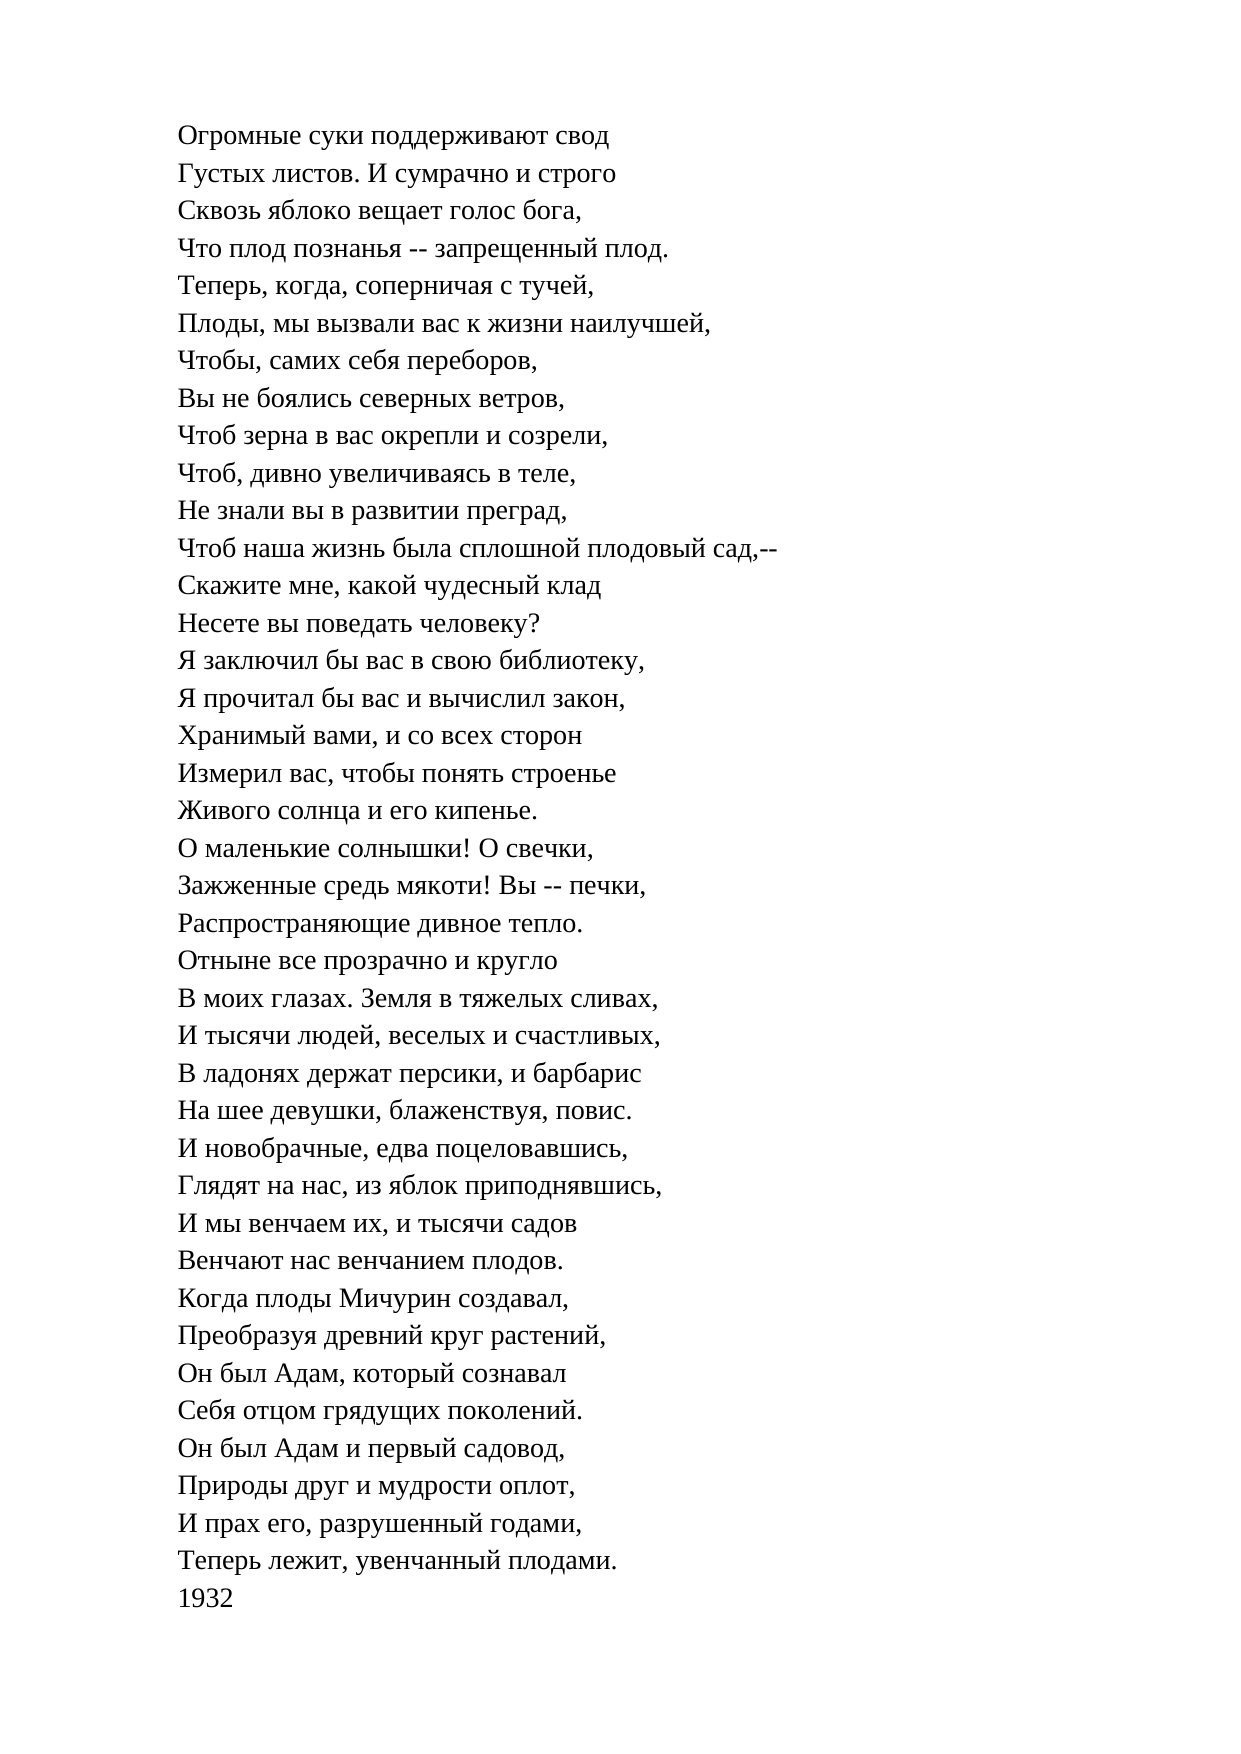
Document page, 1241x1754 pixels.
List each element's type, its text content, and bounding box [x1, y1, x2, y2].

text Зажженные средь мякоти! Вы -- печки, [177, 868, 1152, 901]
text Чтобы, самих себя переборов, [177, 343, 1152, 376]
text Теперь лежит, увенчанный плодами. [177, 1543, 1152, 1576]
text Отныне все прозрачно и кругло [177, 943, 1152, 976]
text Живого солнца и его кипенье. [177, 793, 1152, 826]
text Глядят на нас, из яблок приподнявшись, [177, 1168, 1152, 1201]
text Скажите мне, какой чудесный клад [177, 568, 1152, 601]
text В ладонях держат персики, и барбарис [177, 1056, 1152, 1088]
text Плоды, мы вызвали вас к жизни наилучшей, [177, 306, 1152, 338]
text 1932 [177, 1581, 1152, 1613]
text Чтоб зерна в вас окрепли и созрели, [177, 418, 1152, 451]
text Вы не боялись северных ветров, [177, 381, 1152, 413]
text Преобразуя древний круг растений, [177, 1318, 1152, 1351]
text Хранимый вами, и со всех сторон [177, 718, 1152, 751]
text Когда плоды Мичурин создавал, [177, 1281, 1152, 1313]
text Природы друг и мудрости оплот, [177, 1468, 1152, 1501]
text Измерил вас, чтобы понять строенье [177, 756, 1152, 788]
text На шее девушки, блаженствуя, повис. [177, 1093, 1152, 1126]
text В моих глазах. Земля в тяжелых сливах, [177, 981, 1152, 1013]
text И новобрачные, едва поцеловавшись, [177, 1131, 1152, 1163]
text Чтоб, дивно увеличиваясь в теле, [177, 456, 1152, 488]
text Я прочитал бы вас и вычислил закон, [177, 681, 1152, 713]
text Чтоб наша жизнь была сплошной плодовый сад,-- [177, 531, 1152, 563]
text Я заключил бы вас в свою библиотеку, [177, 643, 1152, 676]
text Венчают нас венчанием плодов. [177, 1243, 1152, 1276]
text Он был Адам, который сознавал [177, 1356, 1152, 1388]
text И тысячи людей, веселых и счастливых, [177, 1018, 1152, 1051]
text Что плод познанья -- запрещенный плод. [177, 231, 1152, 263]
text Он был Адам и первый садовод, [177, 1431, 1152, 1463]
text И мы венчаем их, и тысячи садов [177, 1206, 1152, 1238]
text О маленькие солнышки! О свечки, [177, 831, 1152, 863]
text И прах его, разрушенный годами, [177, 1506, 1152, 1538]
text Не знали вы в развитии преград, [177, 493, 1152, 526]
text Густых листов. И сумрачно и строго [177, 156, 1152, 188]
text Теперь, когда, соперничая с тучей, [177, 268, 1152, 301]
text Несете вы поведать человеку? [177, 606, 1152, 638]
text Сквозь яблоко вещает голос бога, [177, 193, 1152, 226]
text Распространяющие дивное тепло. [177, 906, 1152, 938]
text Себя отцом грядущих поколений. [177, 1393, 1152, 1426]
text Огромные суки поддерживают свод [177, 118, 1152, 151]
